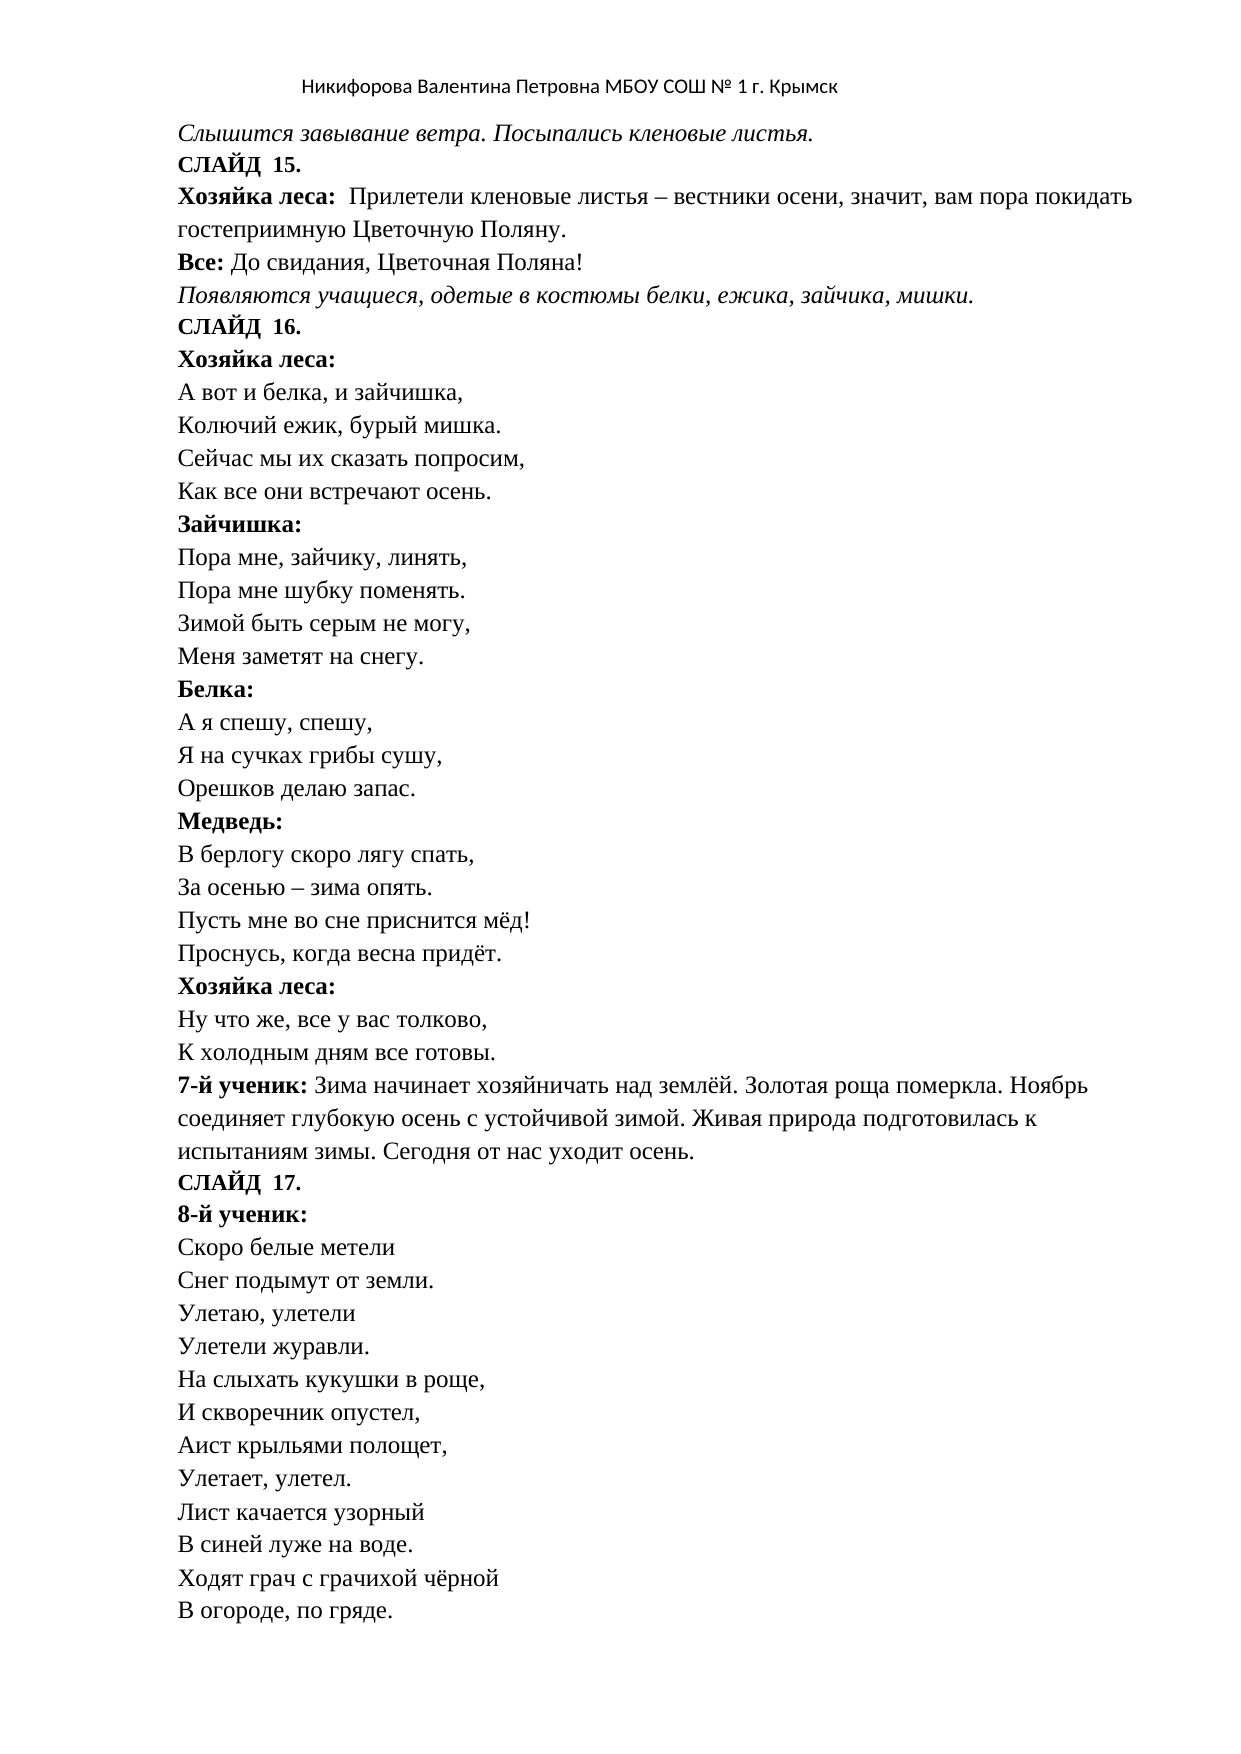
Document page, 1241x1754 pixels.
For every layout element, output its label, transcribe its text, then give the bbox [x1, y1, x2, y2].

text Я на сучках грибы сушу, [177, 740, 1152, 769]
text Колючий ежик, бурый мишка. [177, 410, 1152, 438]
text Пора мне, зайчику, линять, [177, 542, 1152, 571]
text Снег подымут от земли. [177, 1265, 1152, 1294]
text В синей луже на воде. [177, 1529, 1152, 1558]
text Сейчас мы их сказать попросим, [177, 443, 1152, 471]
text Все: До свидания, Цветочная Поляна! [177, 247, 1152, 276]
text На слыхать кукушки в роще, [177, 1364, 1152, 1393]
text Ну что же, все у вас толково, [177, 1004, 1152, 1033]
text Хозяйка леса: Прилетели кленовые листья – вестники осени, значит, вам пора покидать гостеприимную Цветочную Поляну. [177, 181, 1152, 243]
text Орешков делаю запас. [177, 773, 1152, 802]
text Зайчишка: [177, 509, 1152, 537]
text СЛАЙД 16. [177, 313, 1152, 340]
text Слышится завывание ветра. Посыпались кленовые листья. [177, 118, 1152, 147]
text А я спешу, спешу, [177, 707, 1152, 736]
text Улетели журавли. [177, 1331, 1152, 1360]
text Как все они встречают осень. [177, 476, 1152, 504]
text Медведь: [177, 806, 1152, 835]
text Улетаю, улетели [177, 1298, 1152, 1327]
text СЛАЙД 15. [177, 151, 1152, 177]
text Скоро белые метели [177, 1232, 1152, 1261]
text Хозяйка леса: [177, 344, 1152, 372]
text Меня заметят на снегу. [177, 641, 1152, 669]
text Хозяйка леса: [177, 971, 1152, 1000]
text Лист качается узорный [177, 1497, 1152, 1525]
text СЛАЙД 17. [177, 1169, 1152, 1196]
text В берлогу скоро лягу спать, [177, 839, 1152, 868]
text 8-й ученик: [177, 1199, 1152, 1228]
text 7-й ученик: Зима начинает хозяйничать над землёй. Золотая роща померкла. Ноябрь соединяет глубокую осень с устойчивой зимой. Живая природа подготовилась к испытаниям зимы. Сегодня от нас уходит осень. [177, 1070, 1152, 1165]
text Пора мне шубку поменять. [177, 575, 1152, 603]
text Аист крыльями полощет, [177, 1431, 1152, 1459]
text Зимой быть серым не могу, [177, 608, 1152, 637]
text Улетает, улетел. [177, 1463, 1152, 1492]
text Ходят грач с грачихой чёрной [177, 1563, 1152, 1591]
text Проснусь, когда весна придёт. [177, 938, 1152, 967]
text Пусть мне во сне приснится мёд! [177, 905, 1152, 934]
text За осенью – зима опять. [177, 872, 1152, 901]
text Белка: [177, 674, 1152, 703]
text А вот и белка, и зайчишка, [177, 377, 1152, 405]
text К холодным дням все готовы. [177, 1037, 1152, 1066]
text Появляются учащиеся, одетые в костюмы белки, ежика, зайчика, мишки. [177, 280, 1152, 309]
text В огороде, по гряде. [177, 1596, 1152, 1624]
text И скворечник опустел, [177, 1397, 1152, 1426]
